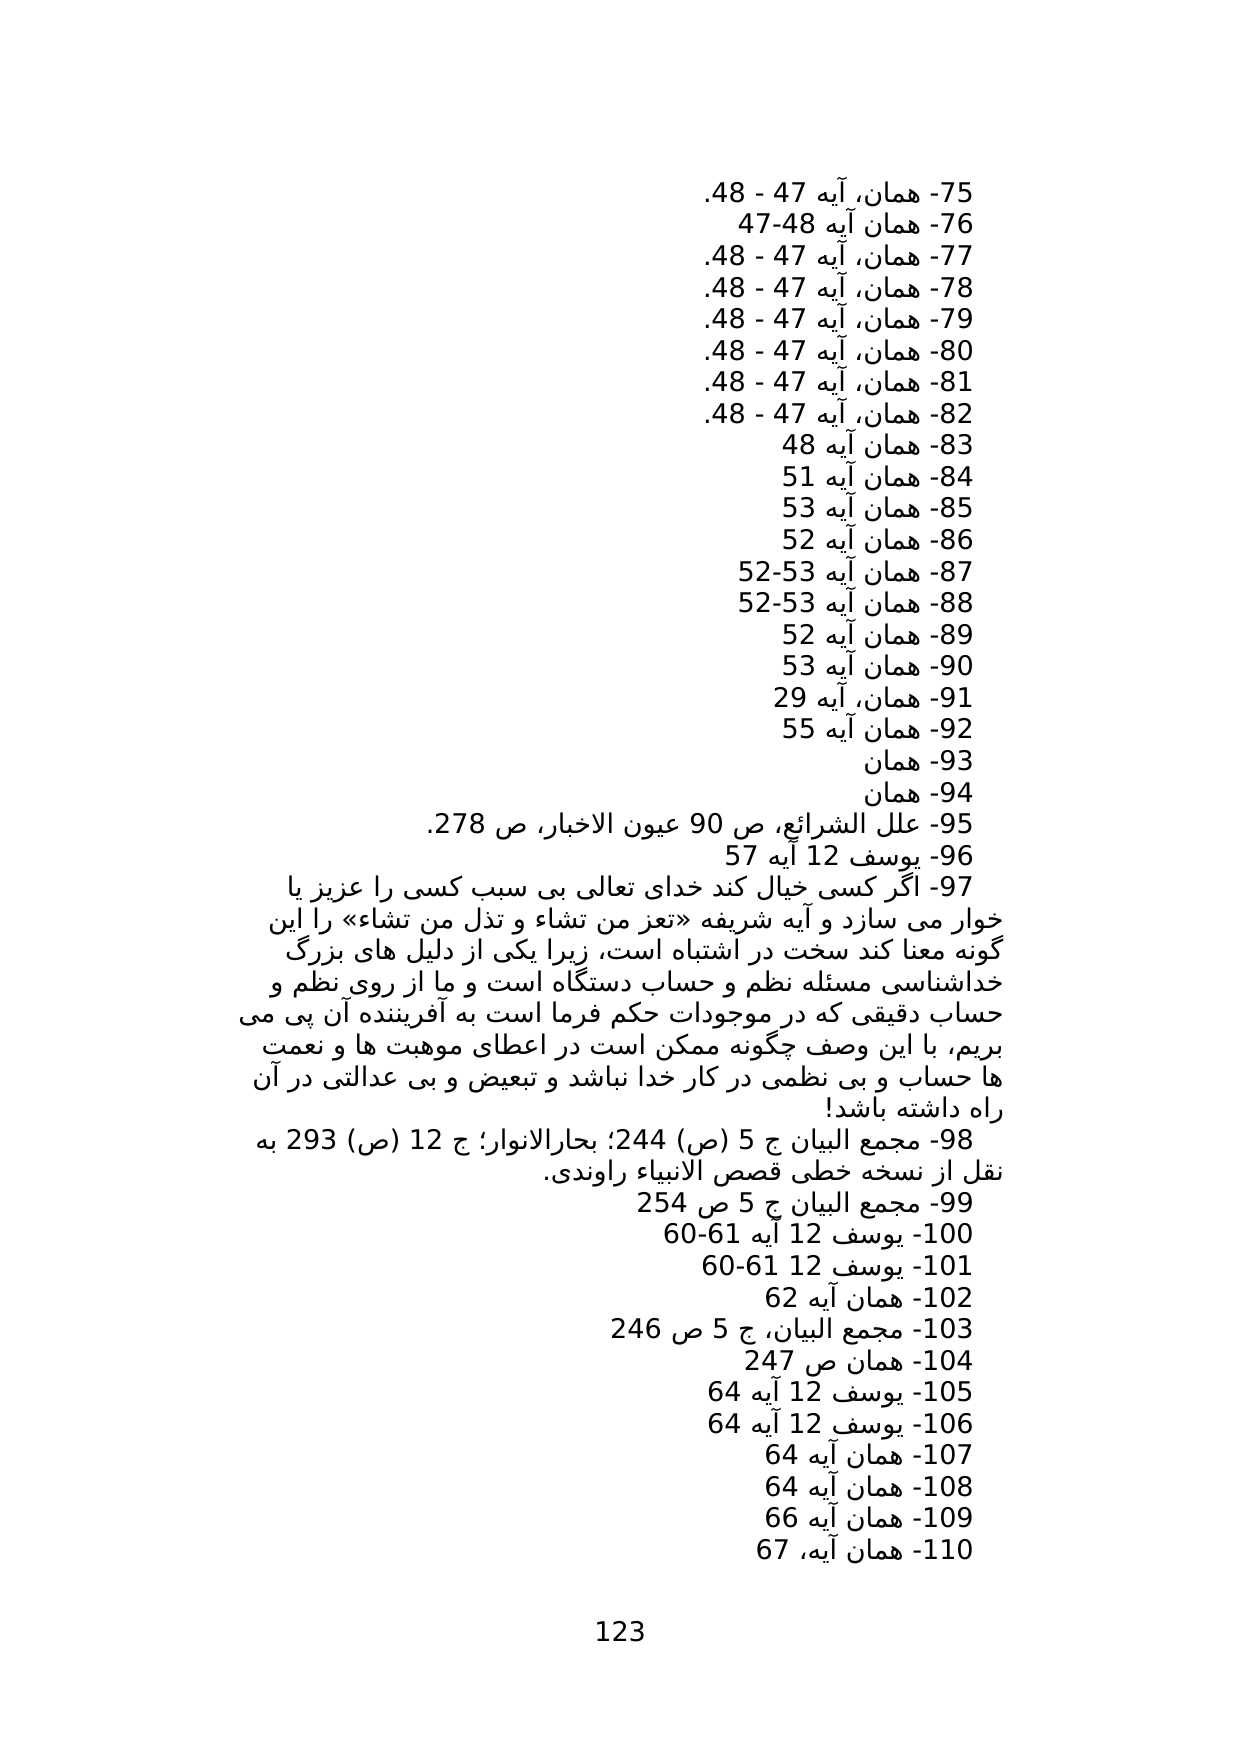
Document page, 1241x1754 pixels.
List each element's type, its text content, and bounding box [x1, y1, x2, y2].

text 86- همان آيه 52 [236, 524, 1004, 556]
text 99- مجمع البيان ج 5 ص 254 [236, 1187, 1004, 1219]
text 87- همان آيه 53-52 [236, 556, 1004, 587]
text 81- همان، آيه 47 - 48. [236, 367, 1004, 398]
text 110- همان آيه، 67 [236, 1534, 1004, 1566]
text 91- همان، آيه 29 [236, 682, 1004, 714]
text 79- همان، آيه 47 - 48. [236, 303, 1004, 335]
text 75- همان، آيه 47 - 48. [236, 177, 1004, 209]
text 106- يوسف 12 آيه 64 [236, 1408, 1004, 1440]
text 108- همان آيه 64 [236, 1471, 1004, 1503]
text 101- يوسف 12 61-60 [236, 1250, 1004, 1282]
text 96- يوسف 12 آيه 57 [236, 840, 1004, 872]
text 94- همان [236, 777, 1004, 808]
text 76- همان آيه 48-47 [236, 209, 1004, 240]
text 98- مجمع البيان ج 5 (ص) 244؛ بحارالانوار؛ ج 12 (ص) 293 به نقل از نسخه خطى قصص الانبياء راوندى. [236, 1124, 1004, 1187]
text 78- همان، آيه 47 - 48. [236, 272, 1004, 303]
text 88- همان آيه 53-52 [236, 587, 1004, 619]
text 100- يوسف 12 آيه 61-60 [236, 1219, 1004, 1250]
text 95- علل الشرائع، ص 90 عيون الاخبار، ص 278. [236, 808, 1004, 840]
text 92- همان آيه 55 [236, 714, 1004, 745]
text 105- يوسف 12 آيه 64 [236, 1377, 1004, 1408]
text 102- همان آيه 62 [236, 1282, 1004, 1313]
text 89- همان آيه 52 [236, 619, 1004, 651]
text 84- همان آيه 51 [236, 461, 1004, 493]
text 82- همان، آيه 47 - 48. [236, 398, 1004, 430]
text 109- همان آيه 66 [236, 1503, 1004, 1534]
text 80- همان، آيه 47 - 48. [236, 335, 1004, 367]
text 103- مجمع البيان، ج 5 ص 246 [236, 1313, 1004, 1345]
text 93- همان [236, 745, 1004, 777]
text 85- همان آيه 53 [236, 493, 1004, 524]
text 90- همان آيه 53 [236, 651, 1004, 682]
text 97- اگر كسى خيال كند خداى تعالى بى سبب كسى را عزيز يا خوار مى سازد و آيه شريفه «تعز من تشاء و تذل من تشاء» را اين گونه معنا كند سخت در اشتباه است، زيرا يكى از دليل هاى بزرگ خداشناسى مسئله نظم و حساب دستگاه است و ما از روى نظم و حساب دقيقى كه در موجودات حكم فرما است به آفريننده آن پى مى بريم، با اين وصف چگونه ممكن است در اعطاى موهبت ها و نعمت ها حساب و بى نظمى در كار خدا نباشد و تبعيض و بى عدالتى در آن راه داشته باشد! [236, 872, 1004, 1124]
text 107- همان آيه 64 [236, 1440, 1004, 1471]
text 77- همان، آيه 47 - 48. [236, 240, 1004, 272]
text 83- همان آيه 48 [236, 430, 1004, 461]
text 104- همان ص 247 [236, 1345, 1004, 1377]
